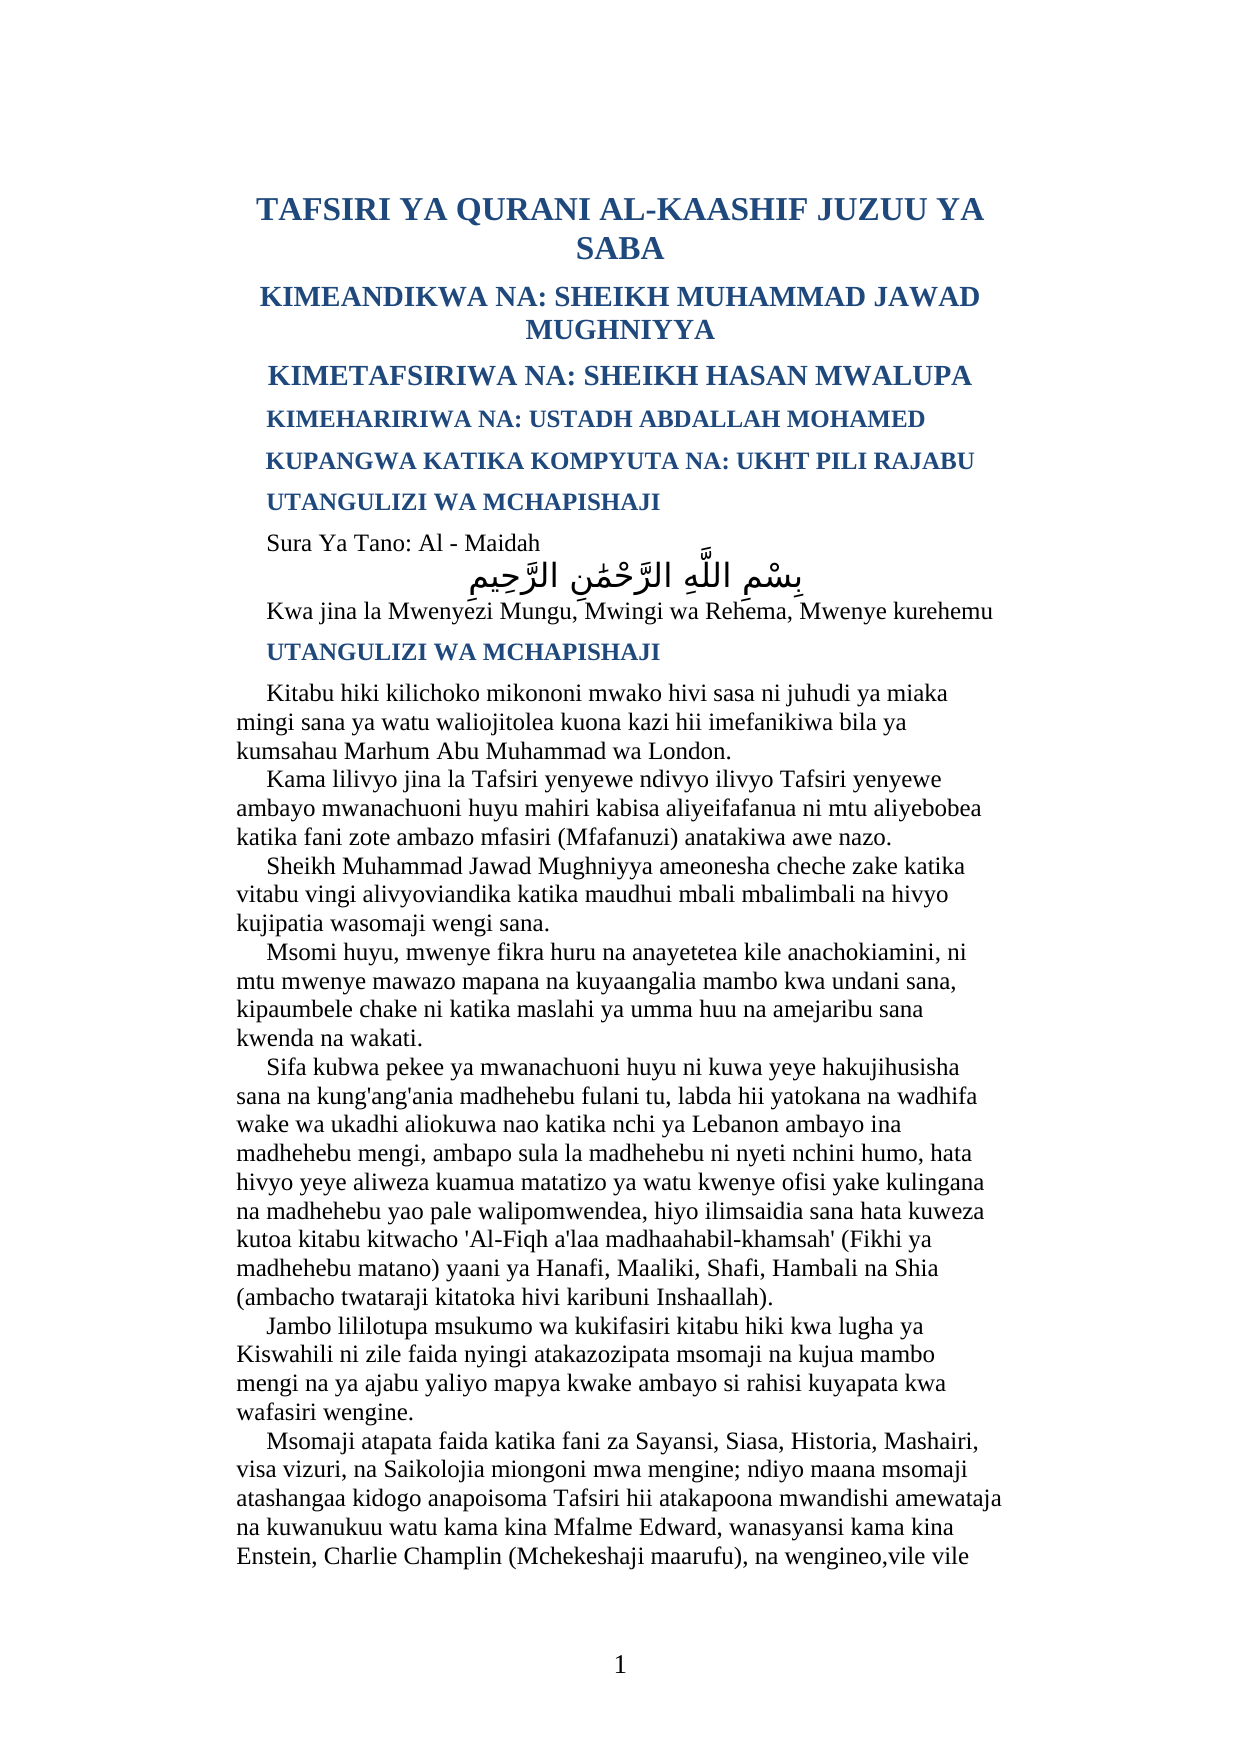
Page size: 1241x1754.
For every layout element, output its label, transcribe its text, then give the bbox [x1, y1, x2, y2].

subtitle KUPANGWA KATIKA KOMPYUTA NA: UKHT PILI RAJABU [236, 446, 1004, 474]
text Sura Ya Tano: Al - Maidah [236, 528, 1004, 557]
text بِسْمِ اللَّهِ الرَّحْمَٰنِ الرَّحِيمِ [236, 557, 1004, 596]
subtitle KIMEANDIKWA NA: SHEIKH MUHAMMAD JAWAD MUGHNIYYA [236, 279, 1004, 346]
text Kama lilivyo jina la Tafsiri yenyewe ndivyo ilivyo Tafsiri yenyewe ambayo mwanachuoni huyu mahiri kabisa aliyeifafanua ni mtu aliyebobea katika fani zote ambazo mfasiri (Mfafanuzi) anatakiwa awe nazo. [236, 764, 1004, 851]
text Sifa kubwa pekee ya mwanachuoni huyu ni kuwa yeye hakujihusisha sana na kung'ang'ania madhehebu fulani tu, labda hii yatokana na wadhifa wake wa ukadhi aliokuwa nao katika nchi ya Lebanon ambayo ina madhehebu mengi, ambapo sula la madhehebu ni nyeti nchini humo, hata hivyo yeye aliweza kuamua matatizo ya watu kwenye ofisi yake kulingana na madhehebu yao pale walipomwendea, hiyo ilimsaidia sana hata kuweza kutoa kitabu kitwacho 'Al-Fiqh a'laa madhaahabil-khamsah' (Fikhi ya madhehebu matano) yaani ya Hanafi, Maaliki, Shafi, Hambali na Shia (ambacho twataraji kitatoka hivi karibuni Inshaallah). [236, 1052, 1004, 1311]
subtitle TAFSIRI YA QURANI AL-KAASHIF JUZUU YA SABA [236, 190, 1004, 266]
subtitle UTANGULIZI WA MCHAPISHAJI [236, 487, 1004, 516]
text Msomi huyu, mwenye fikra huru na anayetetea kile anachokiamini, ni mtu mwenye mawazo mapana na kuyaangalia mambo kwa undani sana, kipaumbele chake ni katika maslahi ya umma huu na amejaribu sana kwenda na wakati. [236, 937, 1004, 1052]
text Kwa jina la Mwenyezi Mungu, Mwingi wa Rehema, Mwenye kurehemu [236, 596, 1004, 624]
text Jambo lililotupa msukumo wa kukifasiri kitabu hiki kwa lugha ya Kiswahili ni zile faida nyingi atakazozipata msomaji na kujua mambo mengi na ya ajabu yaliyo mapya kwake ambayo si rahisi kuyapata kwa wafasiri wengine. [236, 1311, 1004, 1426]
text Kitabu hiki kilichoko mikononi mwako hivi sasa ni juhudi ya miaka mingi sana ya watu waliojitolea kuona kazi hii imefanikiwa bila ya kumsahau Marhum Abu Muhammad wa London. [236, 678, 1004, 764]
subtitle UTANGULIZI WA MCHAPISHAJI [236, 637, 1004, 666]
text Sheikh Muhammad Jawad Mughniyya ameonesha cheche zake katika vitabu vingi alivyoviandika katika maudhui mbali mbalimbali na hivyo kujipatia wasomaji wengi sana. [236, 851, 1004, 937]
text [236, 1426, 1004, 1569]
subtitle KIMEHARIRIWA NA: USTADH ABDALLAH MOHAMED [236, 404, 1004, 433]
subtitle KIMETAFSIRIWA NA: SHEIKH HASAN MWALUPA [236, 358, 1004, 392]
